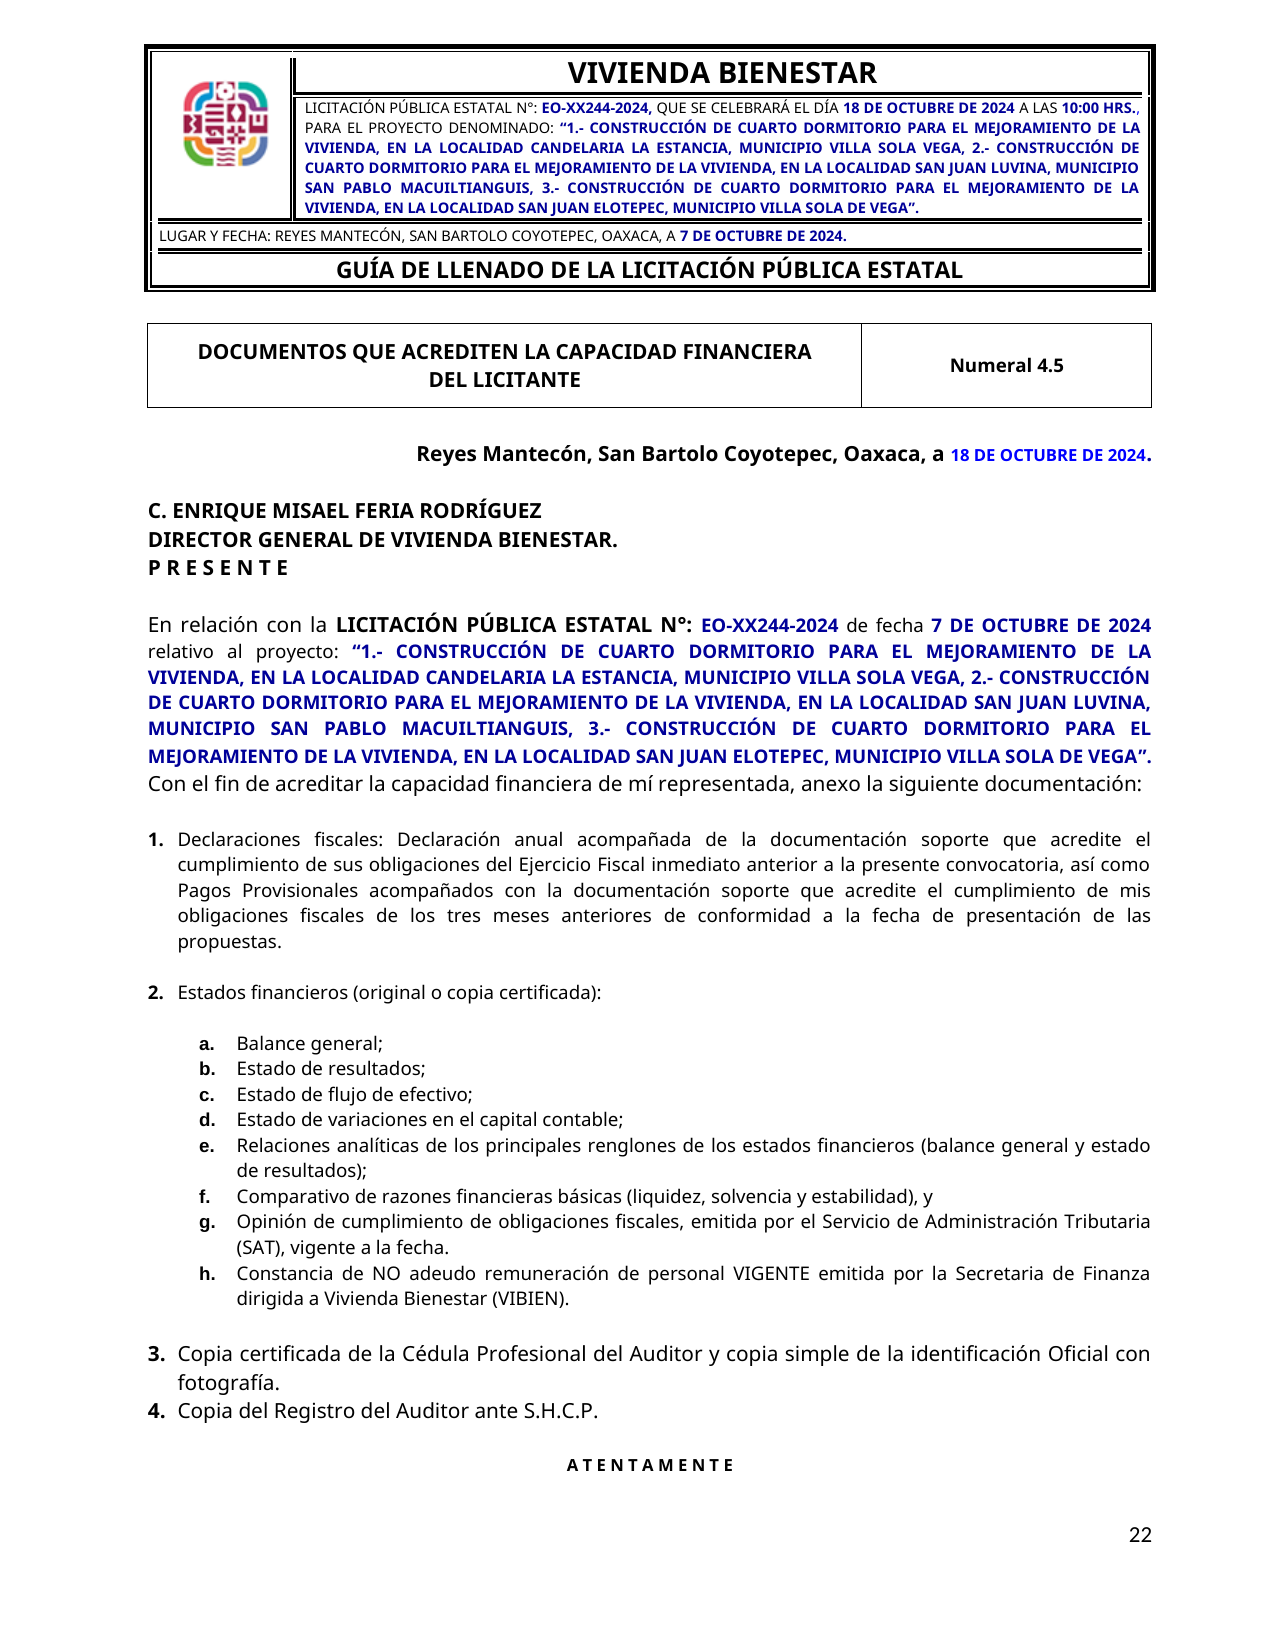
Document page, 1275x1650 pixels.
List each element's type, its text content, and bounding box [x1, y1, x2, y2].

list Copia del Registro del Auditor ante S.H.C.P. [148, 1396, 1152, 1425]
list Declaraciones fiscales: Declaración anual acompañada de la documentación soporte que acredite el cumplimiento de sus obligaciones del Ejercicio Fiscal inmediato anterior a la presente convocatoria, así como Pagos Provisionales acompañados con la documentación soporte que acredite el cumplimiento de mis obligaciones fiscales de los tres meses anteriores de conformidad a la fecha de presentación de las propuestas. [148, 826, 1152, 954]
list Estado de resultados; [199, 1056, 1152, 1081]
text DIRECTOR GENERAL DE VIVIENDA BIENESTAR. [148, 525, 1152, 553]
list Estado de flujo de efectivo; [199, 1081, 1152, 1107]
list Estados financieros (original o copia certificada): [148, 979, 1152, 1005]
table_header Numeral 4.5 [862, 324, 1151, 407]
list Estado de variaciones en el capital contable; [199, 1107, 1152, 1132]
text C. ENRIQUE MISAEL FERIA RODRÍGUEZ [148, 496, 1152, 525]
list Relaciones analíticas de los principales renglones de los estados financieros (balance general y estado de resultados); [199, 1132, 1152, 1183]
list Constancia de NO adeudo remuneración de personal VIGENTE emitida por la Secretaria de Finanza dirigida a Vivienda Bienestar (VIBIEN). [199, 1260, 1152, 1311]
list Copia certificada de la Cédula Profesional del Auditor y copia simple de la identificación Oficial con fotografía. [148, 1339, 1152, 1396]
text Reyes Mantecón, San Bartolo Coyotepec, Oaxaca, a 18 DE OCTUBRE DE 2024. [0, 439, 1152, 468]
text En relación con la LICITACIÓN PÚBLICA ESTATAL N°: EO-XX244-2024 de fecha 7 DE OCTUBRE DE 2024 relativo al proyecto: “1.- CONSTRUCCIÓN DE CUARTO DORMITORIO PARA EL MEJORAMIENTO DE LA VIVIENDA, EN LA LOCALIDAD CANDELARIA LA ESTANCIA, MUNICIPIO VILLA SOLA VEGA, 2.- CONSTRUCCIÓN DE CUARTO DORMITORIO PARA EL MEJORAMIENTO DE LA VIVIENDA, EN LA LOCALIDAD SAN JUAN LUVINA, MUNICIPIO SAN PABLO MACUILTIANGUIS, 3.- CONSTRUCCIÓN DE CUARTO DORMITORIO PARA EL MEJORAMIENTO DE LA VIVIENDA, EN LA LOCALIDAD SAN JUAN ELOTEPEC, MUNICIPIO VILLA SOLA DE VEGA”. Con el fin de acreditar la capacidad financiera de mí representada, anexo la siguiente documentación: [148, 610, 1152, 798]
list Comparativo de razones financieras básicas (liquidez, solvencia y estabilidad), y [199, 1183, 1152, 1209]
list Opinión de cumplimiento de obligaciones fiscales, emitida por el Servicio de Administración Tributaria (SAT), vigente a la fecha. [199, 1209, 1152, 1260]
text P R E S E N T E [148, 553, 1152, 582]
table_header DOCUMENTOS QUE ACREDITEN LA CAPACIDAD FINANCIERA DEL LICITANTE [148, 324, 861, 407]
list Balance general; [199, 1030, 1152, 1056]
picture [172, 73, 279, 172]
text A T E N T A M E N T E [148, 1453, 1152, 1476]
